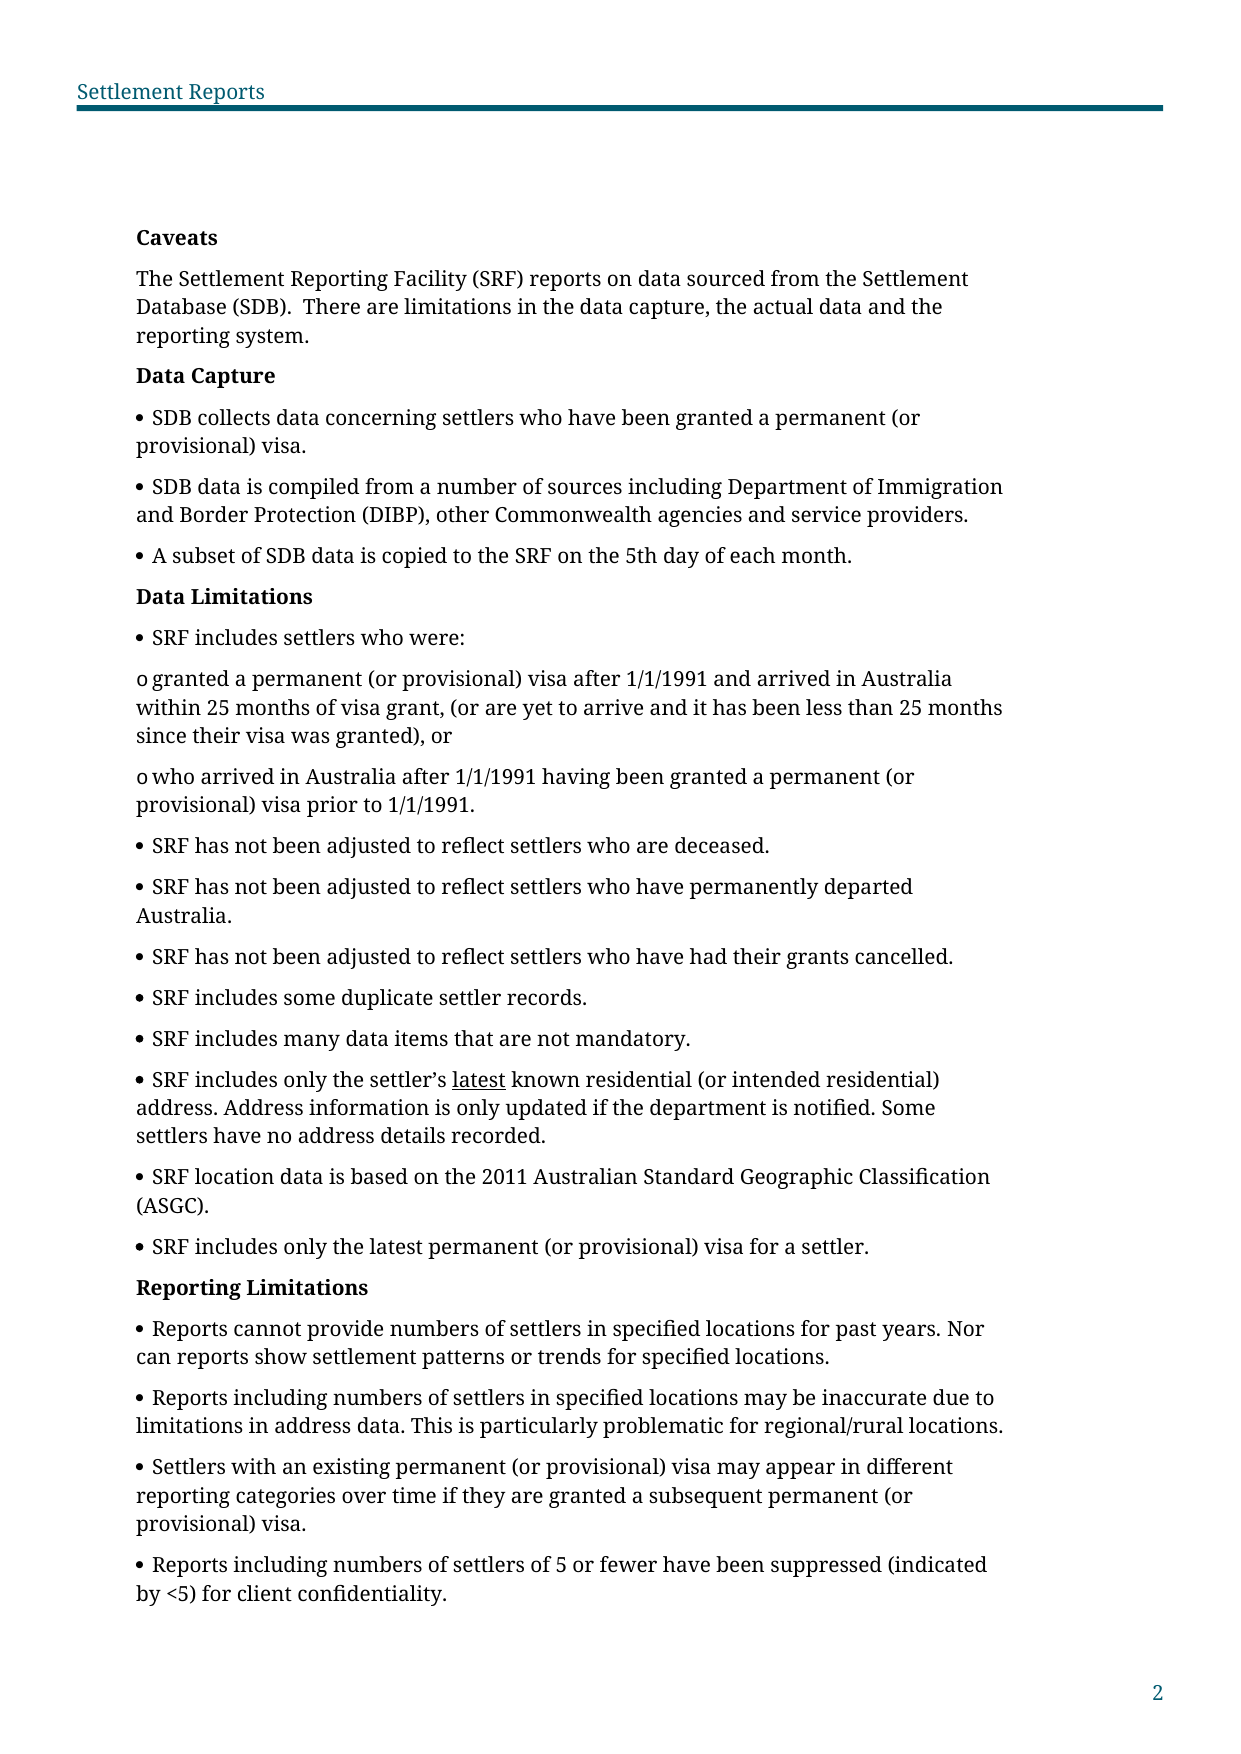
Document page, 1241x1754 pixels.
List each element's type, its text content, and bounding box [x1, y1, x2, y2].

list who arrived in Australia after 1/1/1991 having been granted a permanent (or provisional) visa prior to 1/1/1991. [136, 762, 1004, 819]
list SRF has not been adjusted to reflect settlers who have had their grants cancelled. [136, 942, 1004, 970]
list SRF has not been adjusted to reflect settlers who are deceased. [136, 832, 1004, 860]
list SRF includes only the settler’s latest known residential (or intended residential) address. Address information is only updated if the department is notified. Some settlers have no address details recorded. [136, 1065, 1004, 1150]
text Data Limitations [136, 582, 1004, 611]
list SRF includes many data items that are not mandatory. [136, 1024, 1004, 1052]
text Reporting Limitations [136, 1273, 1004, 1301]
list SRF includes some duplicate settler records. [136, 983, 1004, 1011]
list Reports cannot provide numbers of settlers in specified locations for past years. Nor can reports show settlement patterns or trends for specified locations. [136, 1314, 1004, 1371]
list A subset of SDB data is copied to the SRF on the 5th day of each month. [136, 541, 1004, 570]
list granted a permanent (or provisional) visa after 1/1/1991 and arrived in Australia within 25 months of visa grant, (or are yet to arrive and it has been less than 25 months since their visa was granted), or [136, 664, 1004, 749]
text Caveats [136, 223, 1004, 251]
list SDB data is compiled from a number of sources including Department of Immigration and Border Protection (DIBP), other Commonwealth agencies and service providers. [136, 472, 1004, 529]
list SRF has not been adjusted to reflect settlers who have permanently departed Australia. [136, 872, 1004, 929]
text Data Capture [136, 362, 1004, 390]
list Settlers with an existing permanent (or provisional) visa may appear in different reporting categories over time if they are granted a subsequent permanent (or provisional) visa. [136, 1452, 1004, 1538]
list SRF location data is based on the 2011 Australian Standard Geographic Classification (ASGC). [136, 1162, 1004, 1219]
list Reports including numbers of settlers of 5 or fewer have been suppressed (indicated by <5) for client confidentiality. [136, 1550, 1004, 1607]
list Reports including numbers of settlers in specified locations may be inaccurate due to limitations in address data. This is particularly problematic for regional/rural locations. [136, 1383, 1004, 1440]
list SRF includes only the latest permanent (or provisional) visa for a settler. [136, 1232, 1004, 1260]
text The Settlement Reporting Facility (SRF) reports on data sourced from the Settlement Database (SDB). There are limitations in the data capture, the actual data and the reporting system. [136, 264, 1004, 349]
list SDB collects data concerning settlers who have been granted a permanent (or provisional) visa. [136, 403, 1004, 459]
list SRF includes settlers who were: [136, 623, 1004, 652]
